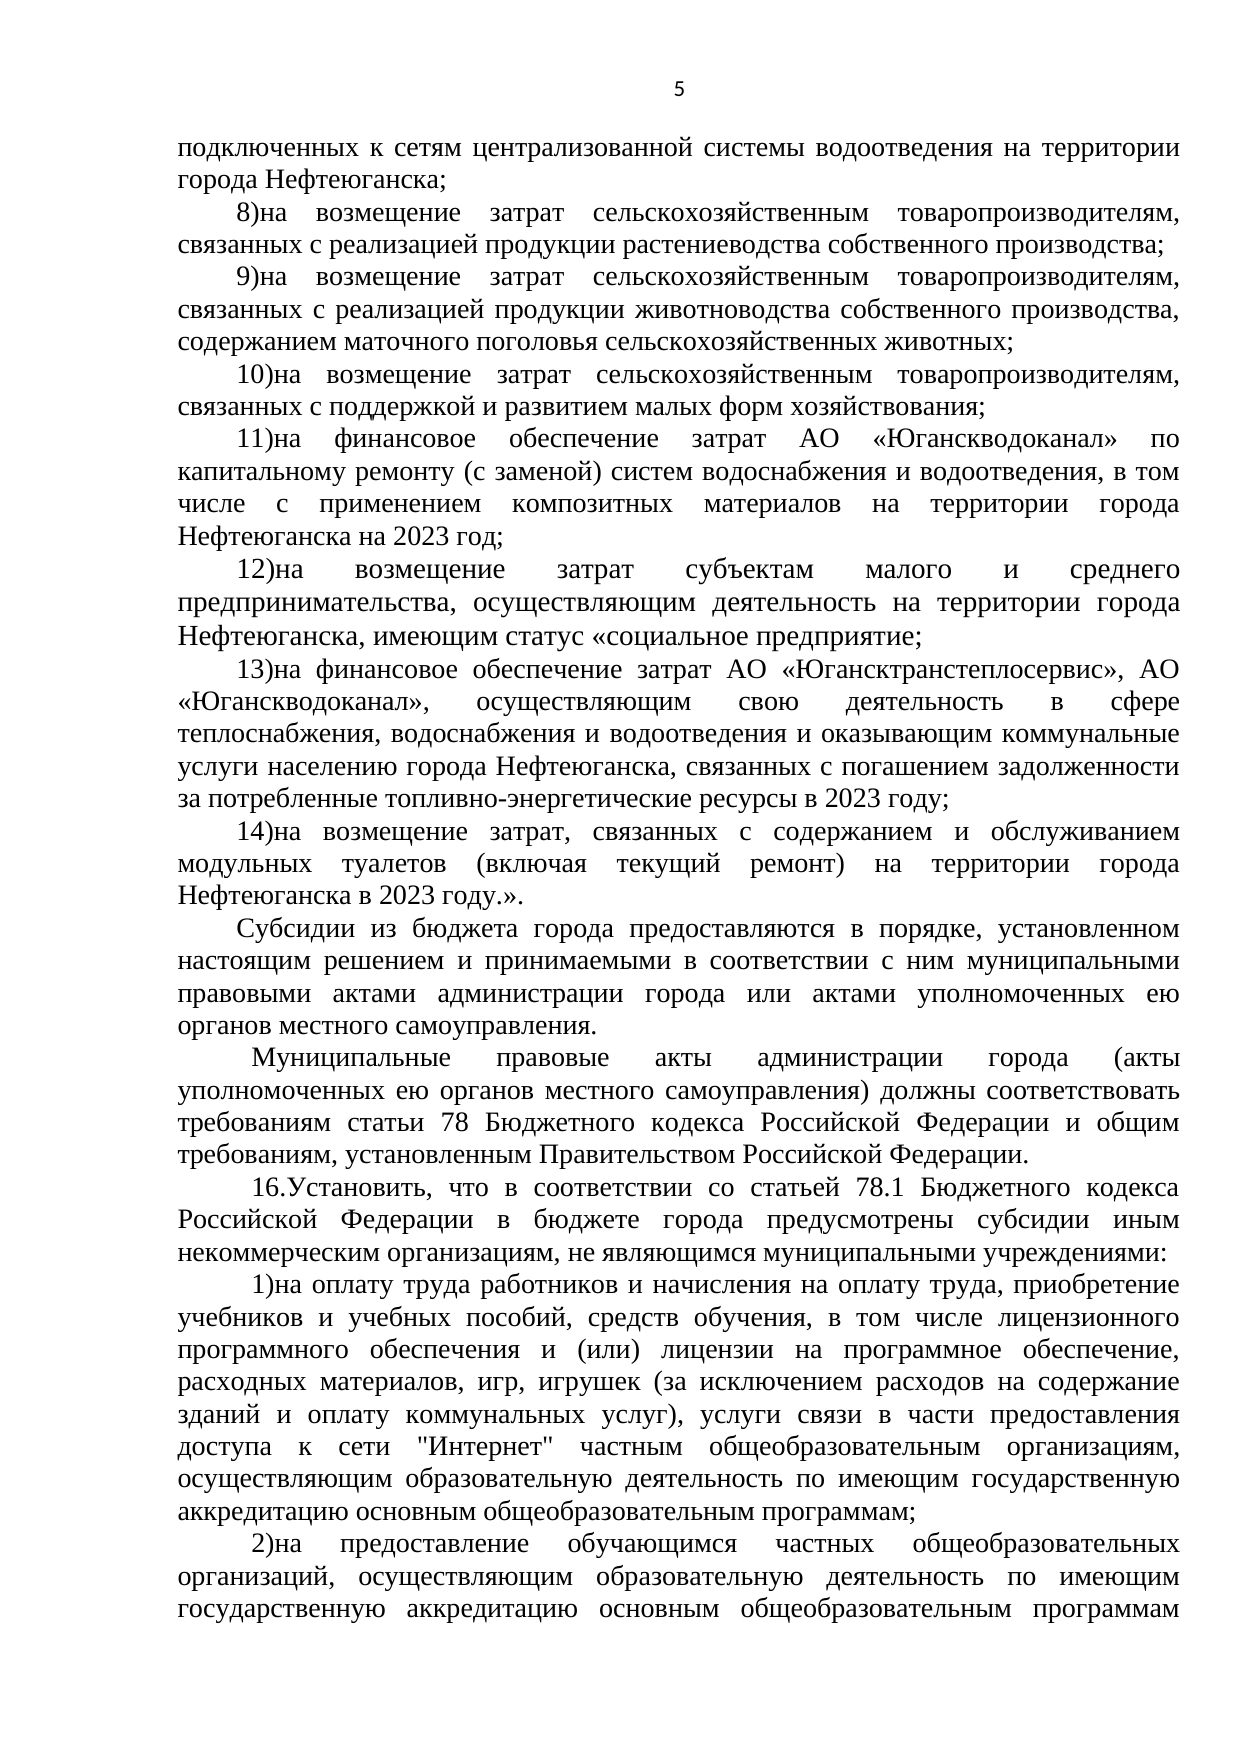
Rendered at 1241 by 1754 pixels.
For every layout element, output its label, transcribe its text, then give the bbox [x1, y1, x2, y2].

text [177, 1526, 1181, 1623]
text 10)на возмещение затрат сельскохозяйственным товаропроизводителям, связанных с поддержкой и развитием малых форм хозяйствования; [177, 357, 1181, 421]
text 9)на возмещение затрат сельскохозяйственным товаропроизводителям, связанных с реализацией продукции животноводства собственного производства, содержанием маточного поголовья сельскохозяйственных животных; [177, 259, 1181, 357]
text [177, 130, 1181, 195]
text 13)на финансовое обеспечение затрат АО «Югансктранстеплосервис», АО «Юганскводоканал», осуществляющим свою деятельность в сфере теплоснабжения, водоснабжения и водоотведения и оказывающим коммунальные услуги населению города Нефтеюганска, связанных с погашением задолженности за потребленные топливно-энергетические ресурсы в 2023 году; [177, 652, 1181, 814]
text 14)на возмещение затрат, связанных с содержанием и обслуживанием модульных туалетов (включая текущий ремонт) на территории города Нефтеюганска в 2023 году.». [177, 814, 1181, 911]
text Субсидии из бюджета города предоставляются в порядке, установленном настоящим решением и принимаемыми в соответствии с ним муниципальными правовыми актами администрации города или актами уполномоченных ею органов местного самоуправления. [177, 911, 1181, 1040]
text 12)на возмещение затрат субъектам малого и среднего предпринимательства, осуществляющим деятельность на территории города Нефтеюганска, имеющим статус «социальное предприятие; [177, 551, 1181, 652]
text 1)на оплату труда работников и начисления на оплату труда, приобретение учебников и учебных пособий, средств обучения, в том числе лицензионного программного обеспечения и (или) лицензии на программное обеспечение, расходных материалов, игр, игрушек (за исключением расходов на содержание зданий и оплату коммунальных услуг), услуги связи в части предоставления доступа к сети "Интернет" частным общеобразовательным организациям, осуществляющим образовательную деятельность по имеющим государственную аккредитацию основным общеобразовательным программам; [177, 1267, 1181, 1526]
text 16.Установить, что в соответствии со статьей 78.1 Бюджетного кодекса Российской Федерации в бюджете города предусмотрены субсидии иным некоммерческим организациям, не являющимся муниципальными учреждениями: [177, 1170, 1181, 1267]
text 11)на финансовое обеспечение затрат АО «Юганскводоканал» по капитальному ремонту (с заменой) систем водоснабжения и водоотведения, в том числе с применением композитных материалов на территории города Нефтеюганска на 2023 год; [177, 421, 1181, 551]
text Муниципальные правовые акты администрации города (акты уполномоченных ею органов местного самоуправления) должны соответствовать требованиям статьи 78 Бюджетного кодекса Российской Федерации и общим требованиям, установленным Правительством Российской Федерации. [177, 1040, 1181, 1170]
text 8)на возмещение затрат сельскохозяйственным товаропроизводителям, связанных с реализацией продукции растениеводства собственного производства; [177, 195, 1181, 259]
